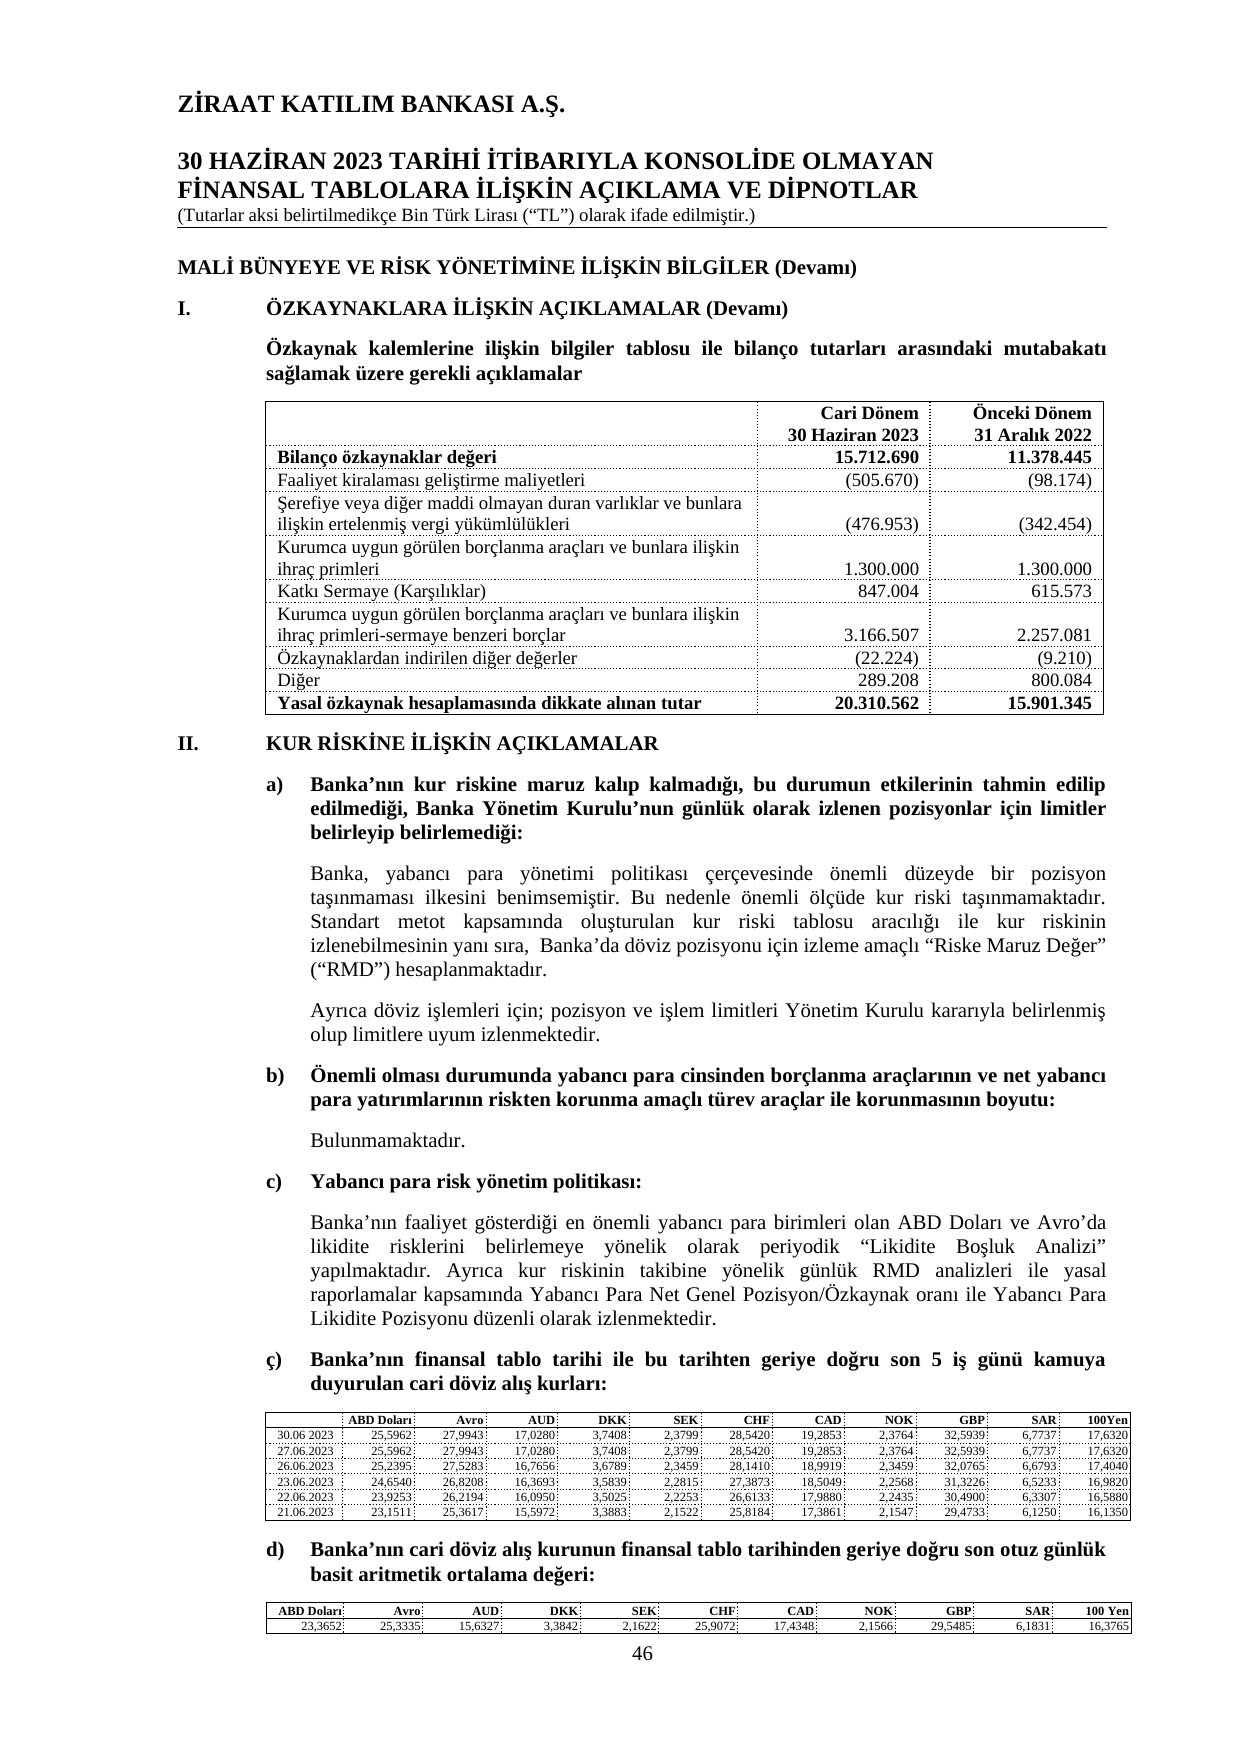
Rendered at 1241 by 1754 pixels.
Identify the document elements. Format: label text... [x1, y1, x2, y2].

text Bulunmamaktadır. [310, 1128, 1107, 1152]
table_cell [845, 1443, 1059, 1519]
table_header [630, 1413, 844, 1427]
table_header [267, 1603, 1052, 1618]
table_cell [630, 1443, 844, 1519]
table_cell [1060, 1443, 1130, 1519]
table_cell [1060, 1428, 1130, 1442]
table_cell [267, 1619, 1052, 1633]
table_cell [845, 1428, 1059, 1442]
text MALİ BÜNYEYE VE RİSK YÖNETİMİNE İLİŞKİN BİLGİLER (Devamı) [177, 255, 1107, 279]
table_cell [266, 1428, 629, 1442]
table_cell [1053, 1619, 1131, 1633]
list Banka’nın kur riskine maruz kalıp kalmadığı, bu durumun etkilerinin tahmin edilip edilmediği, Banka Yönetim Kurulu’nun günlük olarak izlenen pozisyonlar için limitler belirleyip belirlemediği: [266, 772, 1107, 844]
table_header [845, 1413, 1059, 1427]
text Ayrıca döviz işlemleri için; pozisyon ve işlem limitleri Yönetim Kurulu kararıyla belirlenmiş olup limitlere uyum izlenmektedir. [310, 998, 1107, 1046]
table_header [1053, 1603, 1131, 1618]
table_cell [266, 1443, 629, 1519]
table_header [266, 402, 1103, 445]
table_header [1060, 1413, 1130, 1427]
text d) Banka’nın cari döviz alış kurunun finansal tablo tarihinden geriye doğru son otuz günlük basit aritmetik ortalama değeri: [266, 1537, 1107, 1586]
list Önemli olması durumunda yabancı para cinsinden borçlanma araçlarının ve net yabancı para yatırımlarının riskten korunma amaçlı türev araçlar ile korunmasının boyutu: [266, 1063, 1107, 1111]
text II. KUR RİSKİNE İLİŞKİN AÇIKLAMALAR [177, 731, 1107, 755]
text Banka, yabancı para yönetimi politikası çerçevesinde önemli düzeyde bir pozisyon taşınmaması ilkesini benimsemiştir. Bu nedenle önemli ölçüde kur riski taşınmamaktadır. Standart metot kapsamında oluşturulan kur riski tablosu aracılığı ile kur riskinin izlenebilmesinin yanı sıra, Banka’da döviz pozisyonu için izleme amaçlı “Riske Maruz Değer” (“RMD”) hesaplanmaktadır. [310, 861, 1107, 981]
text Banka’nın faaliyet gösterdiği en önemli yabancı para birimleri olan ABD Doları ve Avro’da likidite risklerini belirlemeye yönelik olarak periyodik “Likidite Boşluk Analizi” yapılmaktadır. Ayrıca kur riskinin takibine yönelik günlük RMD analizleri ile yasal raporlamalar kapsamında Yabancı Para Net Genel Pozisyon/Özkaynak oranı ile Yabancı Para Likidite Pozisyonu düzenli olarak izlenmektedir. [310, 1210, 1107, 1330]
text Özkaynak kalemlerine ilişkin bilgiler tablosu ile bilanço tutarları arasındaki mutabakatı sağlamak üzere gerekli açıklamalar [266, 336, 1107, 384]
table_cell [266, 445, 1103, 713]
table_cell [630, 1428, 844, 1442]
text I. ÖZKAYNAKLARA İLİŞKİN AÇIKLAMALAR (Devamı) [177, 296, 1107, 319]
text ç) Banka’nın finansal tablo tarihi ile bu tarihten geriye doğru son 5 iş günü kamuya duyurulan cari döviz alış kurları: [266, 1347, 1107, 1395]
list Yabancı para risk yönetim politikası: [266, 1169, 1107, 1193]
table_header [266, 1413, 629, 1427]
